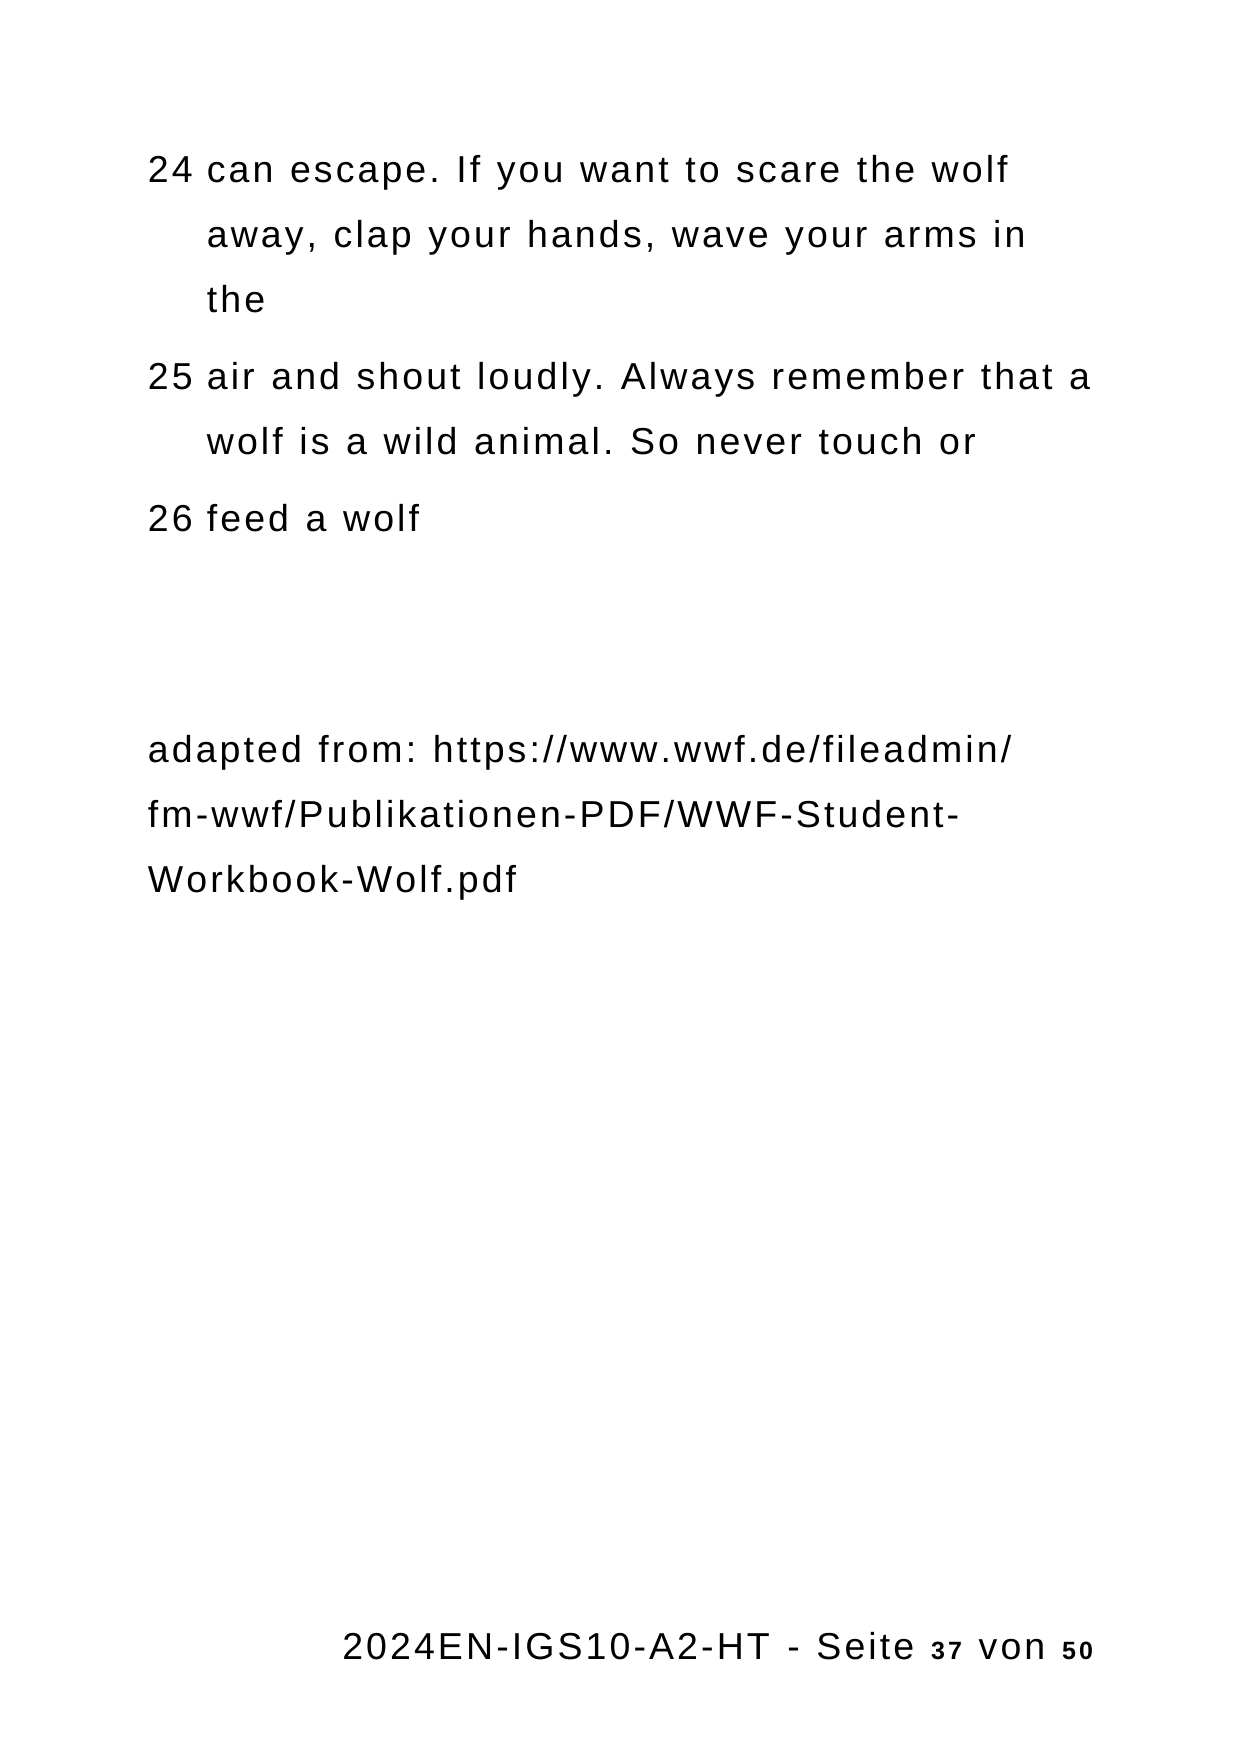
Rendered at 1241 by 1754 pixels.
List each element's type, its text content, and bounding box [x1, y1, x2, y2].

text adapted from: https://www.wwf.de/fileadmin/ fm-wwf/Publikationen-PDF/WWF-Student-Workbook-Wolf.pdf [148, 728, 1093, 900]
list 24 can escape. If you want to scare the wolf away, clap your hands, wave your arms in the [148, 148, 1093, 320]
list 25 air and shout loudly. Always remember that a wolf is a wild animal. So never touch or [148, 354, 1093, 462]
list 26 feed a wolf [148, 496, 1093, 539]
